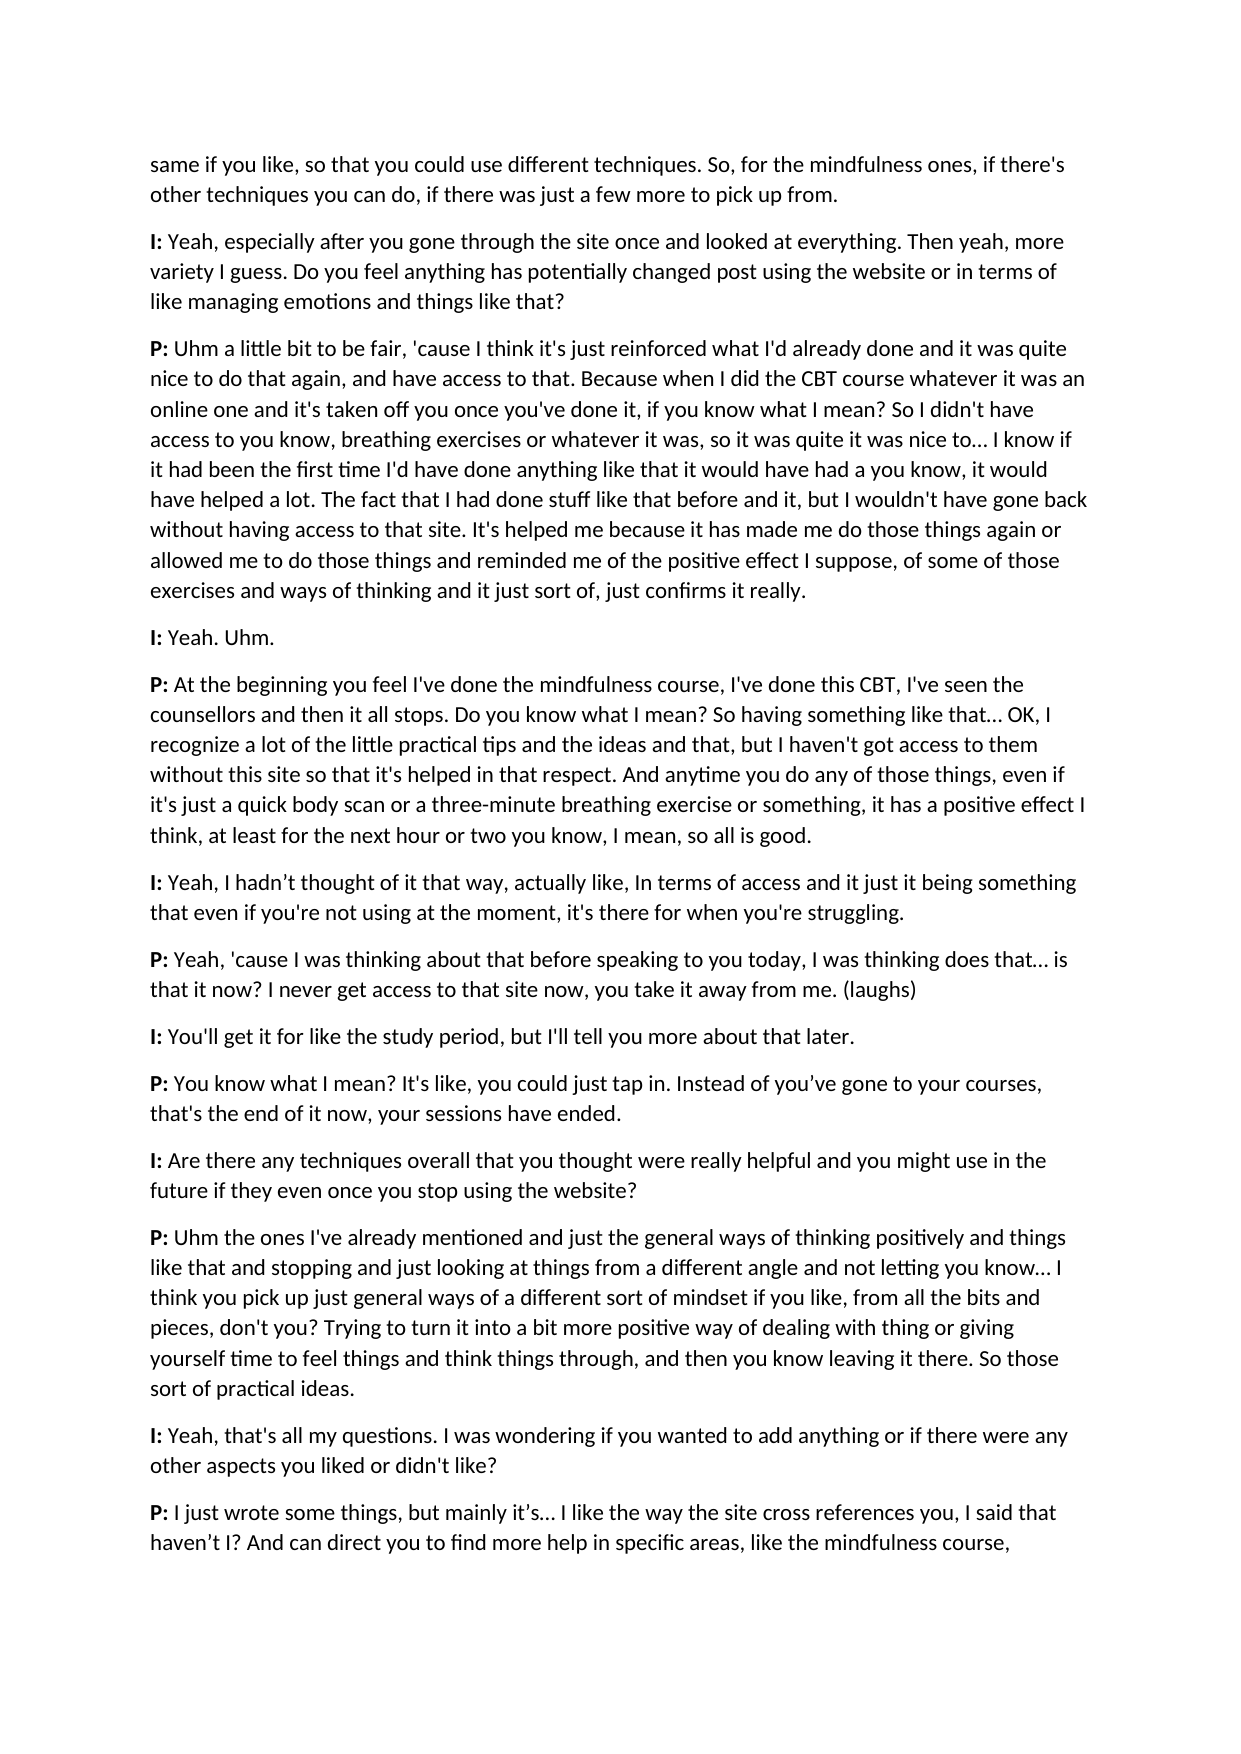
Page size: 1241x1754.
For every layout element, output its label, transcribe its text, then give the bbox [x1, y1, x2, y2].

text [150, 1498, 1090, 1556]
text I: Yeah. Uhm. [150, 623, 1090, 651]
text P: Yeah, 'cause I was thinking about that before speaking to you today, I was thinking does that… is that it now? I never get access to that site now, you take it away from me. (laughs) [150, 945, 1090, 1003]
text I: Are there any techniques overall that you thought were really helpful and you might use in the future if they even once you stop using the website? [150, 1146, 1090, 1204]
text P: You know what I mean? It's like, you could just tap in. Instead of you’ve gone to your courses, that's the end of it now, your sessions have ended. [150, 1069, 1090, 1127]
text I: Yeah, I hadn’t thought of it that way, actually like, In terms of access and it just it being something that even if you're not using at the moment, it's there for when you're struggling. [150, 868, 1090, 926]
text P: Uhm the ones I've already mentioned and just the general ways of thinking positively and things like that and stopping and just looking at things from a different angle and not letting you know… I think you pick up just general ways of a different sort of mindset if you like, from all the bits and pieces, don't you? Trying to turn it into a bit more positive way of dealing with thing or giving yourself time to feel things and think things through, and then you know leaving it there. So those sort of practical ideas. [150, 1223, 1090, 1402]
text I: Yeah, especially after you gone through the site once and looked at everything. Then yeah, more variety I guess. Do you feel anything has potentially changed post using the website or in terms of like managing emotions and things like that? [150, 227, 1090, 316]
text P: At the beginning you feel I've done the mindfulness course, I've done this CBT, I've seen the counsellors and then it all stops. Do you know what I mean? So having something like that… OK, I recognize a lot of the little practical tips and the ideas and that, but I haven't got access to them without this site so that it's helped in that respect. And anytime you do any of those things, even if it's just a quick body scan or a three-minute breathing exercise or something, it has a positive effect I think, at least for the next hour or two you know, I mean, so all is good. [150, 670, 1090, 849]
text I: Yeah, that's all my questions. I was wondering if you wanted to add anything or if there were any other aspects you liked or didn't like? [150, 1421, 1090, 1479]
text P: Uhm a little bit to be fair, 'cause I think it's just reinforced what I'd already done and it was quite nice to do that again, and have access to that. Because when I did the CBT course whatever it was an online one and it's taken off you once you've done it, if you know what I mean? So I didn't have access to you know, breathing exercises or whatever it was, so it was quite it was nice to… I know if it had been the first time I'd have done anything like that it would have had a you know, it would have helped a lot. The fact that I had done stuff like that before and it, but I wouldn't have gone back without having access to that site. It's helped me because it has made me do those things again or allowed me to do those things and reminded me of the positive effect I suppose, of some of those exercises and ways of thinking and it just sort of, just confirms it really. [150, 334, 1090, 604]
text I: You'll get it for like the study period, but I'll tell you more about that later. [150, 1022, 1090, 1050]
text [150, 150, 1090, 208]
